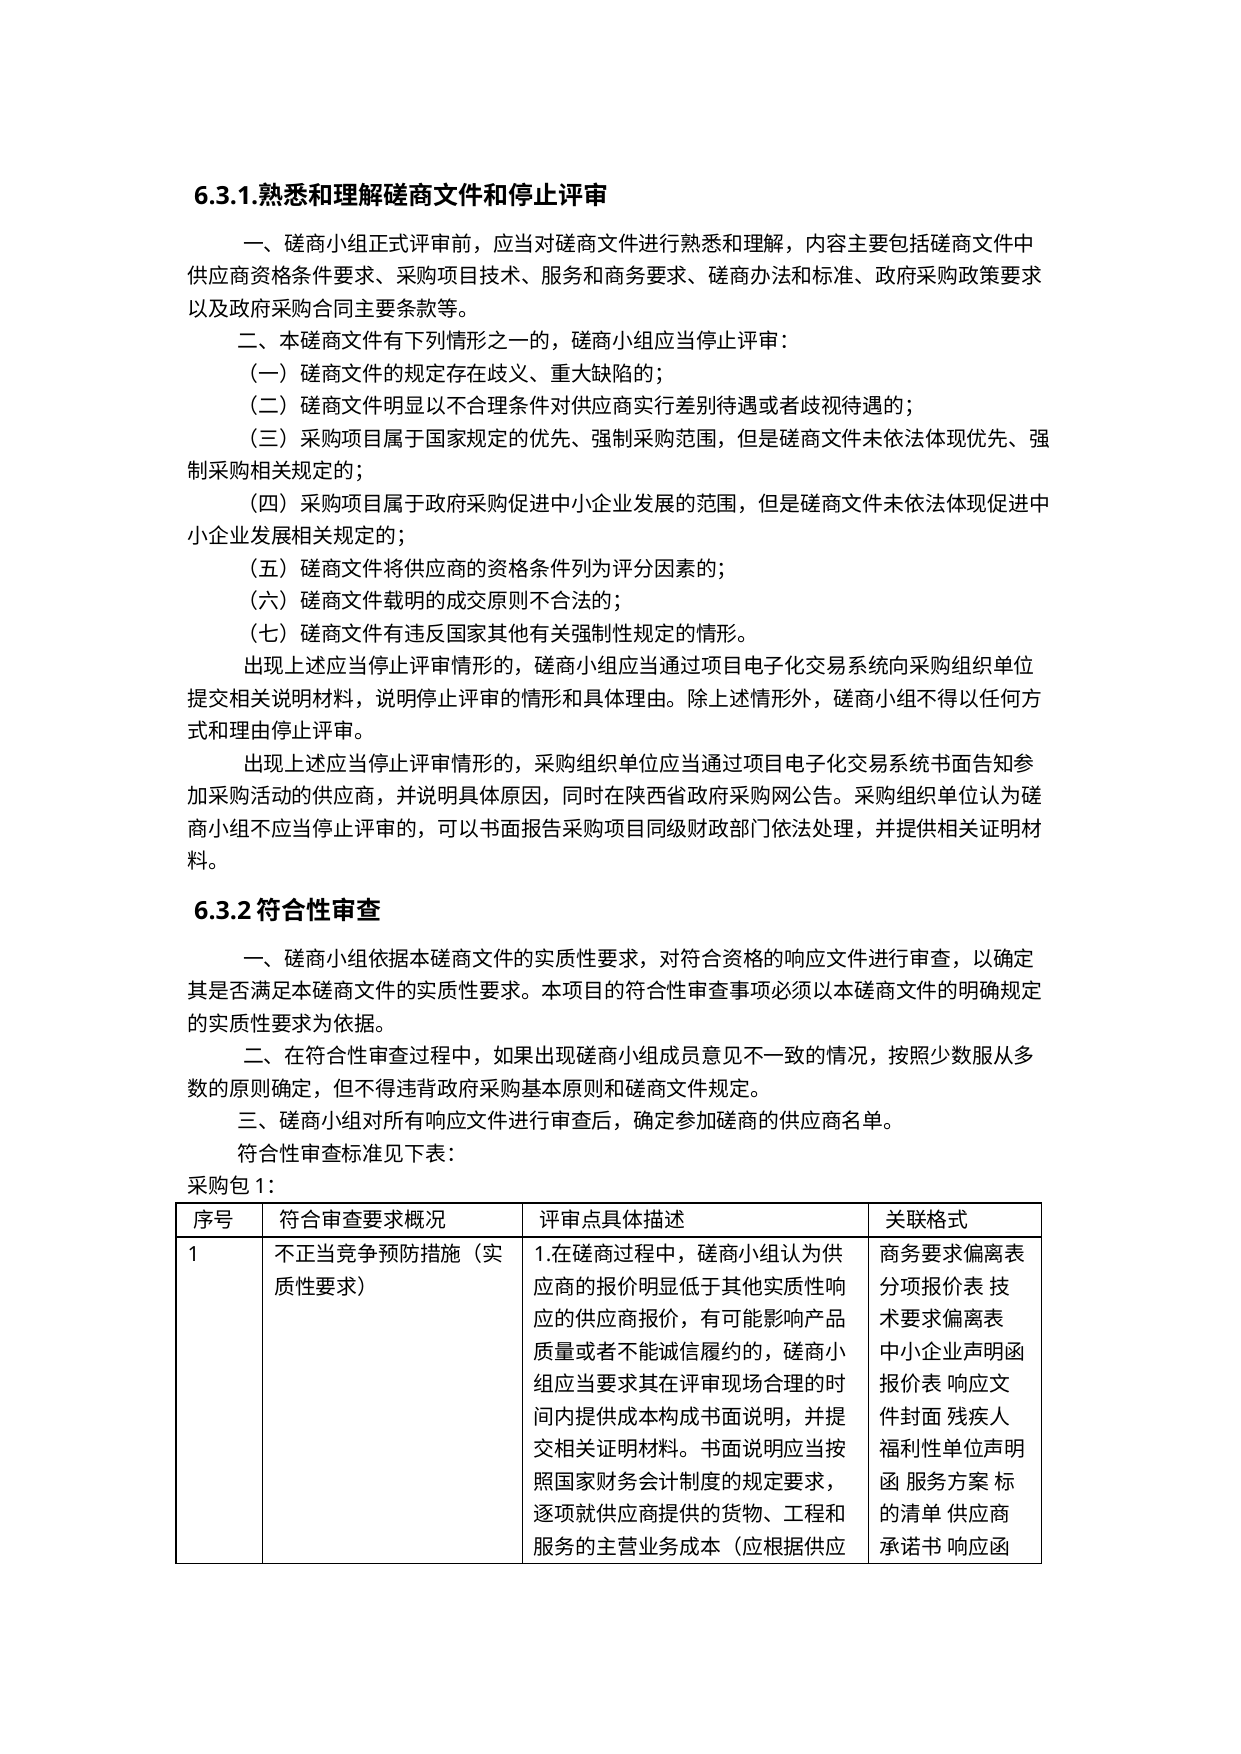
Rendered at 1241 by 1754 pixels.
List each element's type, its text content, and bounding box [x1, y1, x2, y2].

text 一、磋商小组依据本磋商文件的实质性要求，对符合资格的响应文件进行审查，以确定其是否满足本磋商文件的实质性要求。本项目的符合性审查事项必须以本磋商文件的明确规定的实质性要求为依据。 [187, 942, 1053, 1039]
text 三、磋商小组对所有响应文件进行审查后，确定参加磋商的供应商名单。 [187, 1104, 1053, 1137]
table_header 符合审查要求概况 [263, 1204, 522, 1236]
text （六）磋商文件载明的成交原则不合法的； [187, 584, 1053, 617]
text （五）磋商文件将供应商的资格条件列为评分因素的； [187, 552, 1053, 584]
text 出现上述应当停止评审情形的，采购组织单位应当通过项目电子化交易系统书面告知参加采购活动的供应商，并说明具体原因，同时在陕西省政府采购网公告。采购组织单位认为磋商小组不应当停止评审的，可以书面报告采购项目同级财政部门依法处理，并提供相关证明材料。 [187, 747, 1053, 877]
text 出现上述应当停止评审情形的，磋商小组应当通过项目电子化交易系统向采购组织单位提交相关说明材料，说明停止评审的情形和具体理由。除上述情形外，磋商小组不得以任何方式和理由停止评审。 [187, 649, 1053, 747]
text 6.3.1.熟悉和理解磋商文件和停止评审 [187, 162, 1053, 227]
table_header 评审点具体描述 [523, 1204, 868, 1236]
table_header 序号 [177, 1204, 262, 1236]
text （二）磋商文件明显以不合理条件对供应商实行差别待遇或者歧视待遇的； [187, 389, 1053, 422]
text （一）磋商文件的规定存在歧义、重大缺陷的； [187, 357, 1053, 389]
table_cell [869, 1238, 1041, 1563]
table_header 关联格式 [869, 1204, 1041, 1236]
text 一、磋商小组正式评审前，应当对磋商文件进行熟悉和理解，内容主要包括磋商文件中供应商资格条件要求、采购项目技术、服务和商务要求、磋商办法和标准、政府采购政策要求以及政府采购合同主要条款等。 [187, 227, 1053, 324]
text （四）采购项目属于政府采购促进中小企业发展的范围，但是磋商文件未依法体现促进中小企业发展相关规定的； [187, 487, 1053, 552]
table_cell 1 [177, 1238, 262, 1563]
text 6.3.2符合性审查 [187, 877, 1053, 942]
text 二、本磋商文件有下列情形之一的，磋商小组应当停止评审： [187, 324, 1053, 357]
text 二、在符合性审查过程中，如果出现磋商小组成员意见不一致的情况，按照少数服从多数的原则确定，但不得违背政府采购基本原则和磋商文件规定。 [187, 1039, 1053, 1104]
text （三）采购项目属于国家规定的优先、强制采购范围，但是磋商文件未依法体现优先、强制采购相关规定的； [187, 422, 1053, 487]
text （七）磋商文件有违反国家其他有关强制性规定的情形。 [187, 617, 1053, 649]
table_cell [523, 1238, 868, 1563]
text 采购包1： [187, 1169, 1053, 1202]
text 符合性审查标准见下表： [187, 1137, 1053, 1169]
table_cell 不正当竞争预防措施（实质性要求） [263, 1238, 522, 1563]
